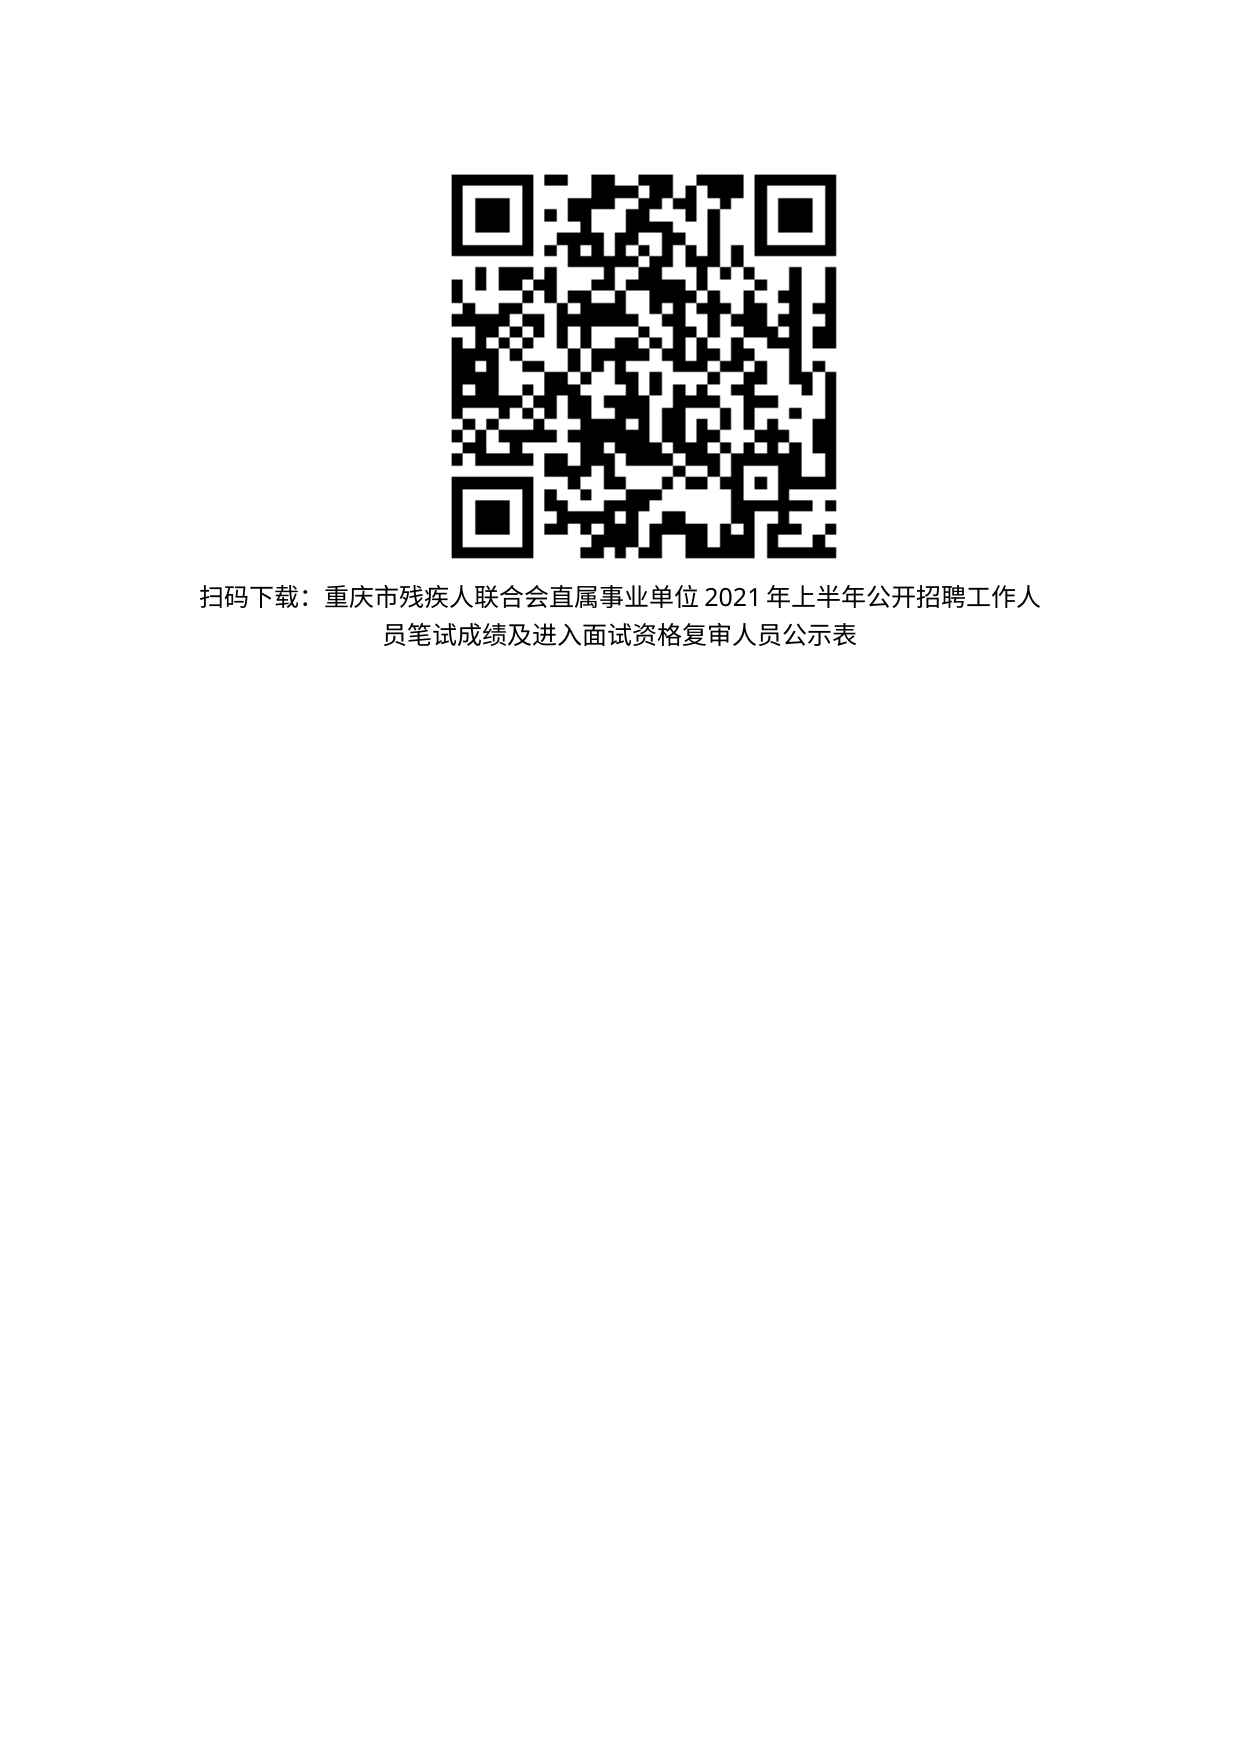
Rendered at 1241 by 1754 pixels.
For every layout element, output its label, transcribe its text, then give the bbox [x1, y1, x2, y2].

picture [442, 164, 849, 571]
text 扫码下载：重庆市残疾人联合会直属事业单位2021年上半年公开招聘工作人员笔试成绩及进入面试资格复审人员公示表 [187, 577, 1053, 652]
